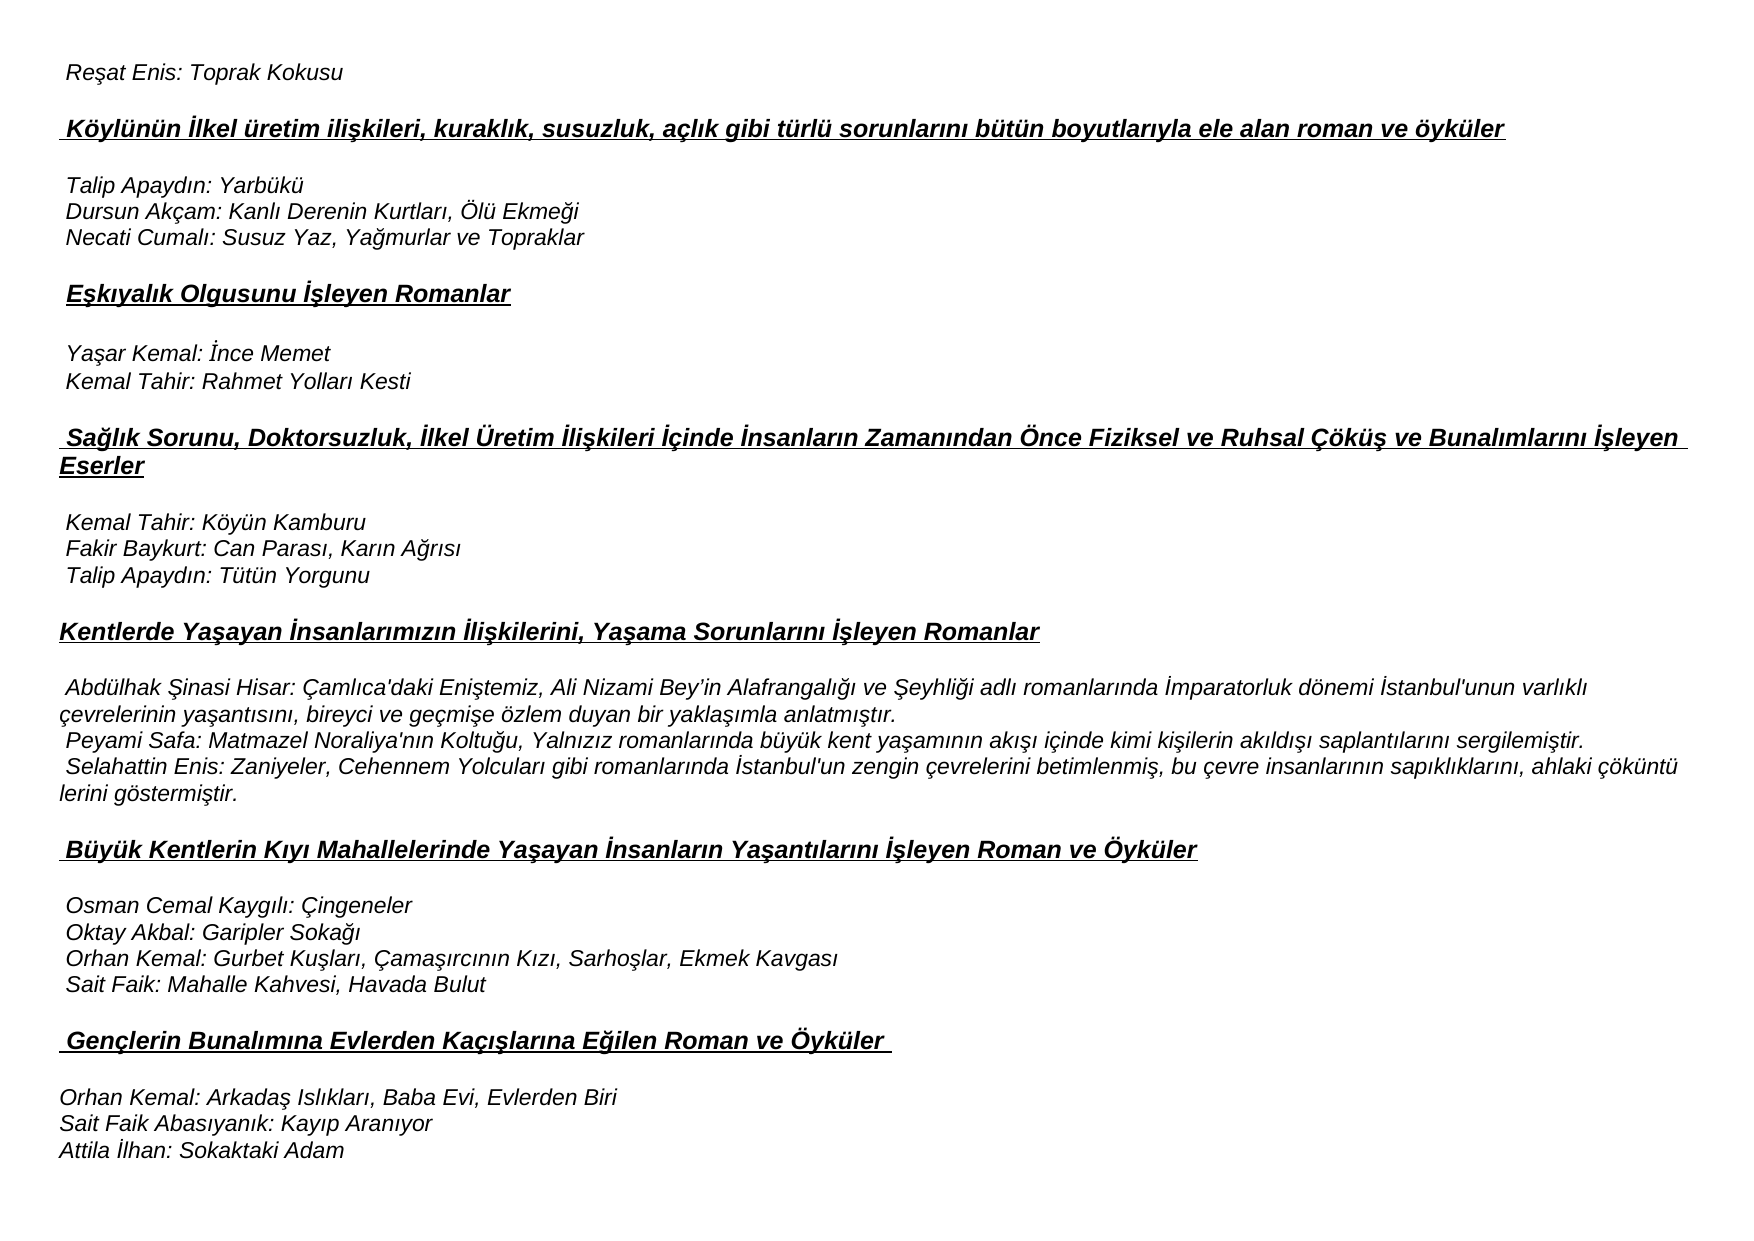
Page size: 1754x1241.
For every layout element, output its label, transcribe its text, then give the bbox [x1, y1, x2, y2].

text Oktay Akbal: Garipler Sokağı [59, 918, 1695, 945]
text Talip Apaydın: Tütün Yorgunu [59, 562, 1695, 588]
text Orhan Kemal: Gurbet Kuşları, Çamaşırcının Kızı, Sarhoşlar, Ekmek Kavgası [59, 945, 1695, 971]
text Selahattin Enis: Zaniyeler, Cehennem Yolcuları gibi romanlarında İstanbul'un zengin çevrelerini betimlenmiş, bu çevre insanlarının sapıklıklarını, ahlaki çöküntü lerini göstermiştir. [59, 753, 1695, 806]
text Orhan Kemal: Arkadaş Islıkları, Baba Evi, Evlerden Biri [59, 1084, 1695, 1110]
text Osman Cemal Kaygılı: Çingeneler [59, 892, 1695, 918]
text Büyük Kentlerin Kıyı Mahallelerinde Yaşayan İnsanların Yaşantılarını İşleyen Roman ve Öyküler [59, 835, 1695, 863]
text Sait Faik: Mahalle Kahvesi, Havada Bulut [59, 971, 1695, 998]
text Kemal Tahir: Köyün Kamburu [59, 509, 1695, 535]
text Attila İlhan: Sokaktaki Adam [59, 1137, 1695, 1163]
text Necati Cumalı: Susuz Yaz, Yağmurlar ve Topraklar [59, 224, 1695, 251]
text Dursun Akçam: Kanlı Derenin Kurtları, Ölü Ekmeği [59, 198, 1695, 224]
text Köylünün İlkel üretim ilişkileri, kuraklık, susuzluk, açlık gibi türlü sorunlarını bütün boyutlarıyla ele alan roman ve öyküler [59, 114, 1695, 143]
text Kemal Tahir: Rahmet Yolları Kesti [59, 368, 1695, 394]
text Sağlık Sorunu, Doktorsuzluk, İlkel Üretim İlişkileri İçinde İnsanların Zamanından Önce Fiziksel ve Ruhsal Çöküş ve Bunalımlarını İşleyen Eserler [59, 423, 1695, 480]
text Peyami Safa: Matmazel Noraliya'nın Koltuğu, Yalnızız romanlarında büyük kent yaşamının akışı içinde kimi kişilerin akıldışı saplantılarını sergilemiştir. [59, 727, 1695, 753]
text Abdülhak Şinasi Hisar: Çamlıca'daki Eniştemiz, Ali Nizami Bey’in Alafrangalığı ve Şeyhliği adlı romanlarında İmparatorluk dönemi İstanbul'unun varlıklı çevrelerinin yaşantısını, bireyci ve geçmişe özlem duyan bir yaklaşımla anlatmıştır. [59, 674, 1695, 727]
text Eşkıyalık Olgusunu İşleyen Romanlar [59, 279, 1695, 308]
text Yaşar Kemal: İnce Memet [59, 337, 1695, 368]
text Reşat Enis: Toprak Kokusu [59, 59, 1695, 85]
text Kentlerde Yaşayan İnsanlarımızın İlişkilerini, Yaşama Sorunlarını İşleyen Romanlar [59, 617, 1695, 645]
text Talip Apaydın: Yarbükü [59, 172, 1695, 198]
text Fakir Baykurt: Can Parası, Karın Ağrısı [59, 535, 1695, 562]
text Gençlerin Bunalımına Evlerden Kaçışlarına Eğilen Roman ve Öyküler [59, 1026, 1695, 1055]
text Sait Faik Abasıyanık: Kayıp Aranıyor [59, 1110, 1695, 1137]
